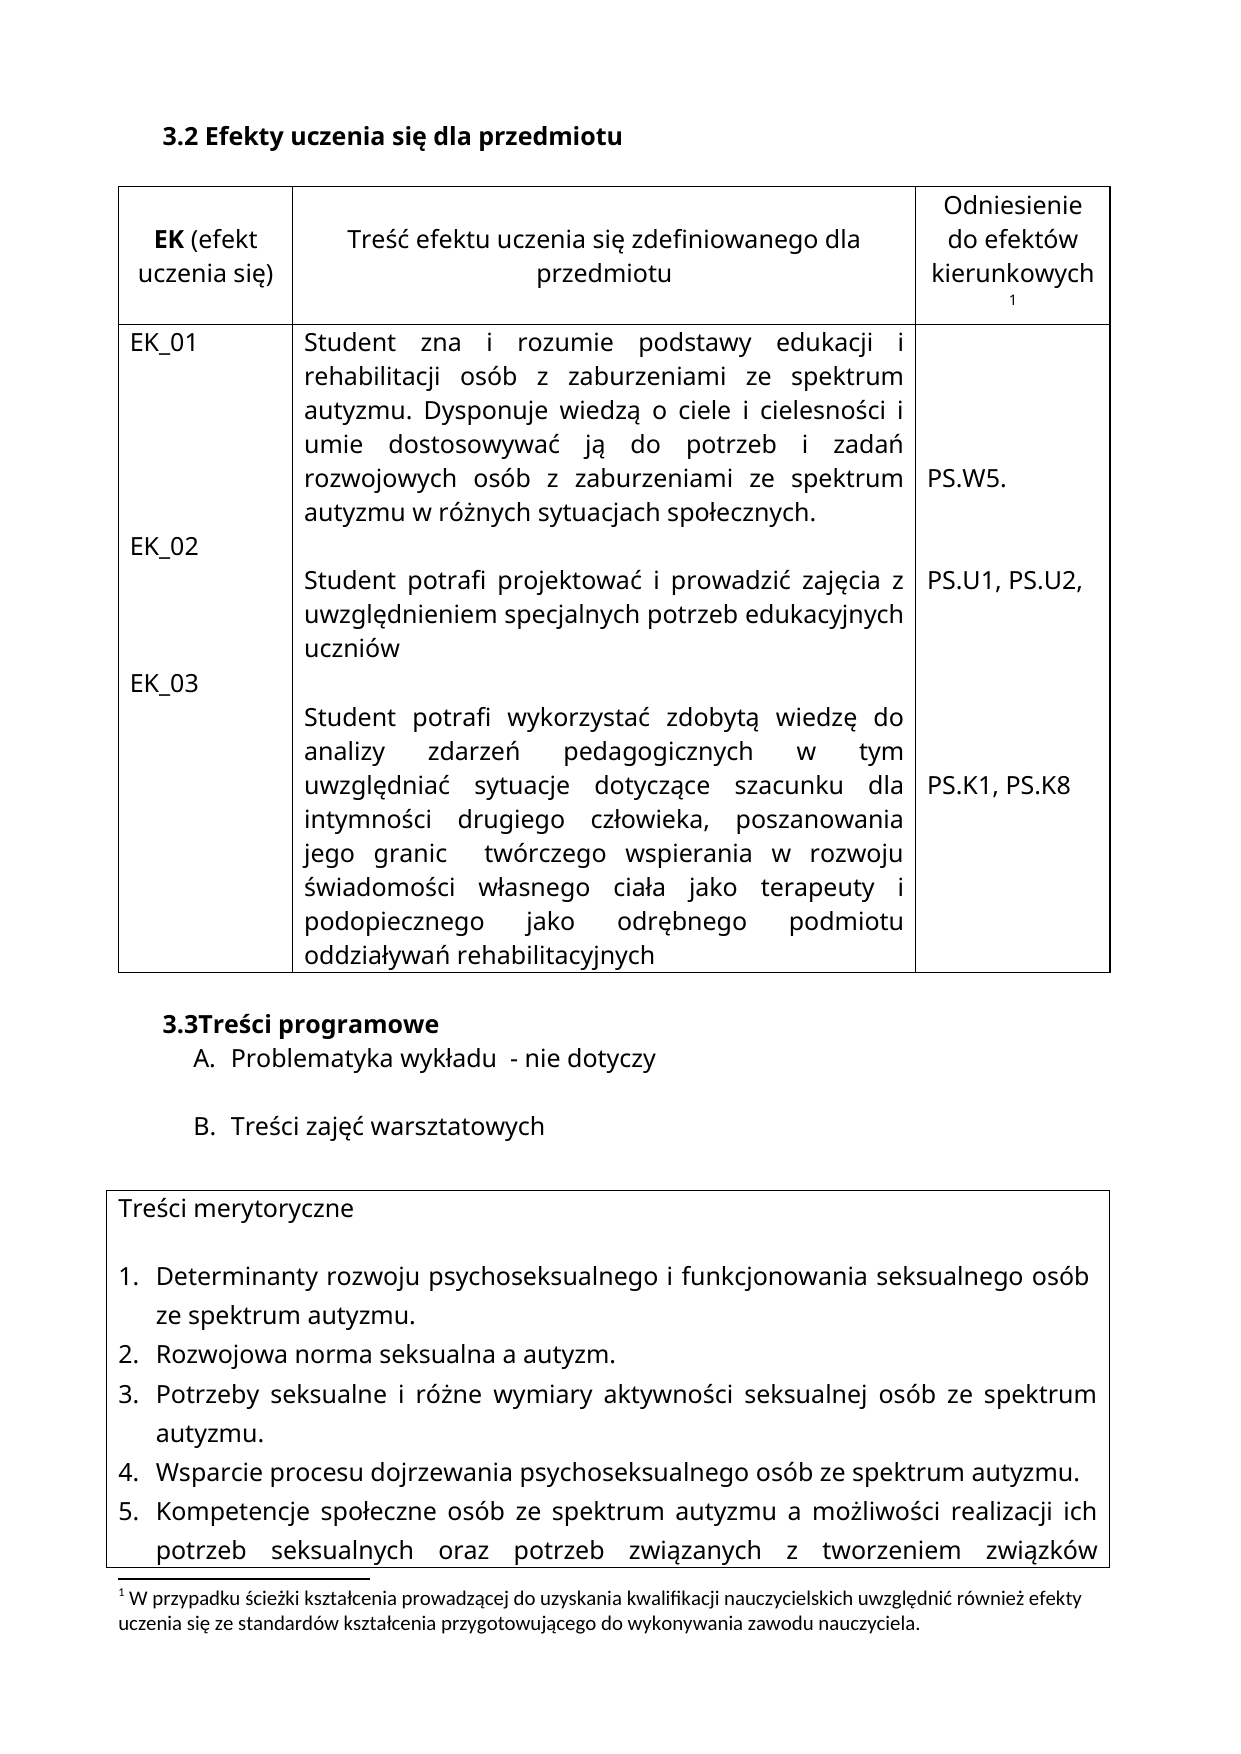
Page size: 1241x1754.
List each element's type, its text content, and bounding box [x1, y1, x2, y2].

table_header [107, 1191, 1109, 1567]
list Problematyka wykładu - nie dotyczy [193, 1041, 1122, 1075]
table_header EK (efekt uczenia się) [119, 187, 292, 323]
table_cell PS.W5. PS.U1, PS.U2, PS.K1, PS.K8 [916, 325, 1109, 972]
text 3.2 Efekty uczenia się dla przedmiotu [162, 118, 1122, 152]
table_header Treść efektu uczenia się zdefiniowanego dla przedmiotu [293, 187, 915, 323]
table_cell Student zna i rozumie podstawy edukacji i rehabilitacji osób z zaburzeniami ze spektrum autyzmu. Dysponuje wiedzą o ciele i cielesności i umie dostosowywać ją do potrzeb i zadań rozwojowych osób z zaburzeniami ze spektrum autyzmu w różnych sytuacjach społecznych. Student potrafi projektować i prowadzić zajęcia z uwzględnieniem specjalnych potrzeb edukacyjnych uczniów Student potrafi wykorzystać zdobytą wiedzę do analizy zdarzeń pedagogicznych w tym uwzględniać sytuacje dotyczące szacunku dla intymności drugiego człowieka, poszanowania jego granic twórczego wspierania w rozwoju świadomości własnego ciała jako terapeuty i podopiecznego jako odrębnego podmiotu oddziaływań rehabilitacyjnych [293, 325, 915, 972]
table_header Odniesienie do efektów kierunkowych [916, 187, 1109, 323]
table_cell EK_01 EK_02 EK_03 [119, 325, 292, 972]
list 3.3Treści programowe [162, 1007, 1122, 1041]
list Treści zajęć warsztatowych [193, 1109, 1122, 1143]
